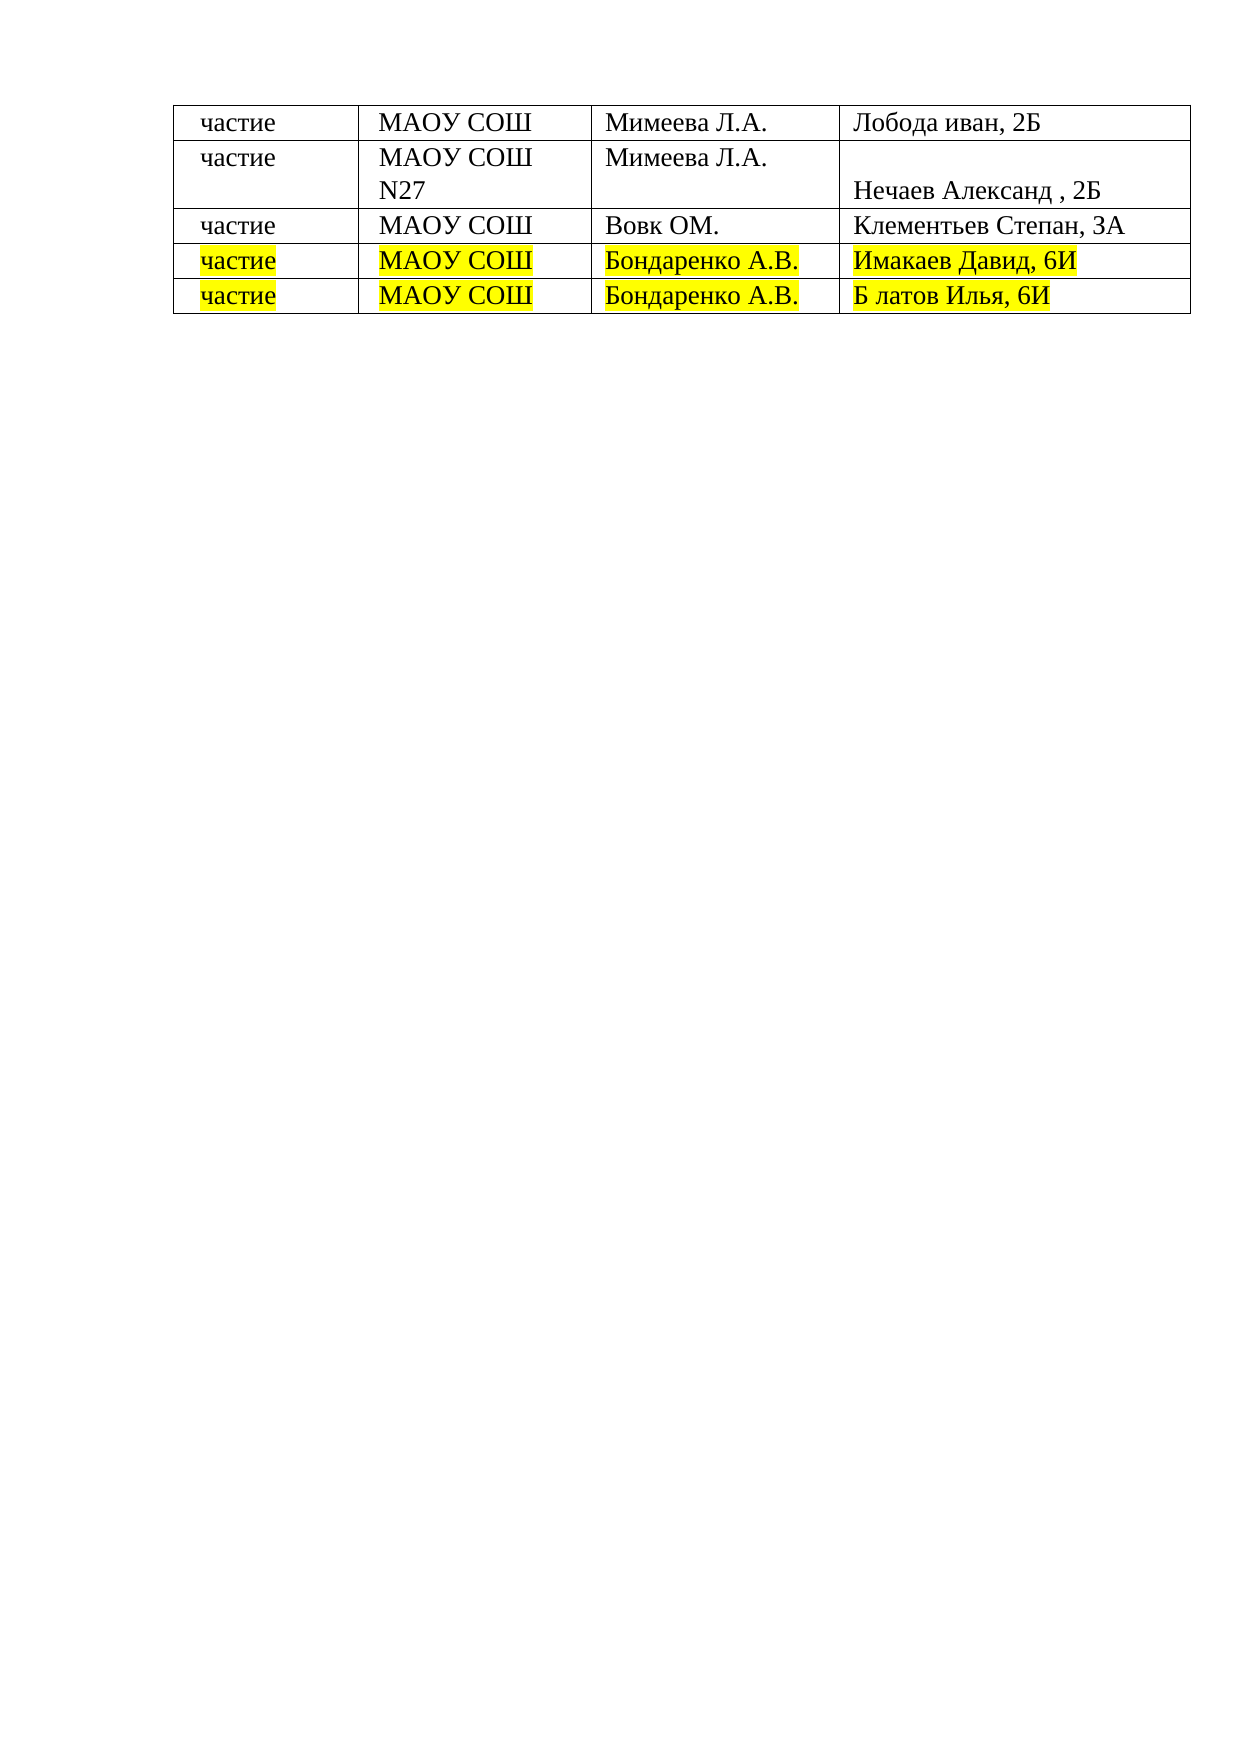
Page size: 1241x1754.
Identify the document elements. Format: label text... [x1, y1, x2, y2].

table_cell МАОУ СОШ [359, 244, 591, 278]
table_cell МАОУ СОШ [359, 106, 591, 139]
table_cell Бондаренко А.В. [592, 244, 839, 278]
table_cell частие [174, 279, 358, 313]
table_cell Бондаренко А.В. [592, 279, 839, 313]
table_cell Вовк ОМ. [592, 209, 839, 243]
table_cell частие [174, 141, 358, 208]
table_cell Нечаев Александ , 2Б [840, 141, 1190, 208]
table_cell Б латов Илья, 6И [840, 279, 1190, 313]
table_cell Клементьев Степан, ЗА [840, 209, 1190, 243]
table_cell Мимеева Л.А. [592, 141, 839, 208]
table_cell Мимеева Л.А. [592, 106, 839, 139]
table_cell Имакаев Давид, 6И [840, 244, 1190, 278]
table_cell Лобода иван, 2Б [840, 106, 1190, 139]
table_cell частие [174, 106, 358, 139]
table_cell МАОУ СОШ N27 [359, 141, 591, 208]
table_cell МАОУ СОШ [359, 209, 591, 243]
table_cell частие [174, 209, 358, 243]
table_cell МАОУ СОШ [359, 279, 591, 313]
table_cell частие [174, 244, 358, 278]
